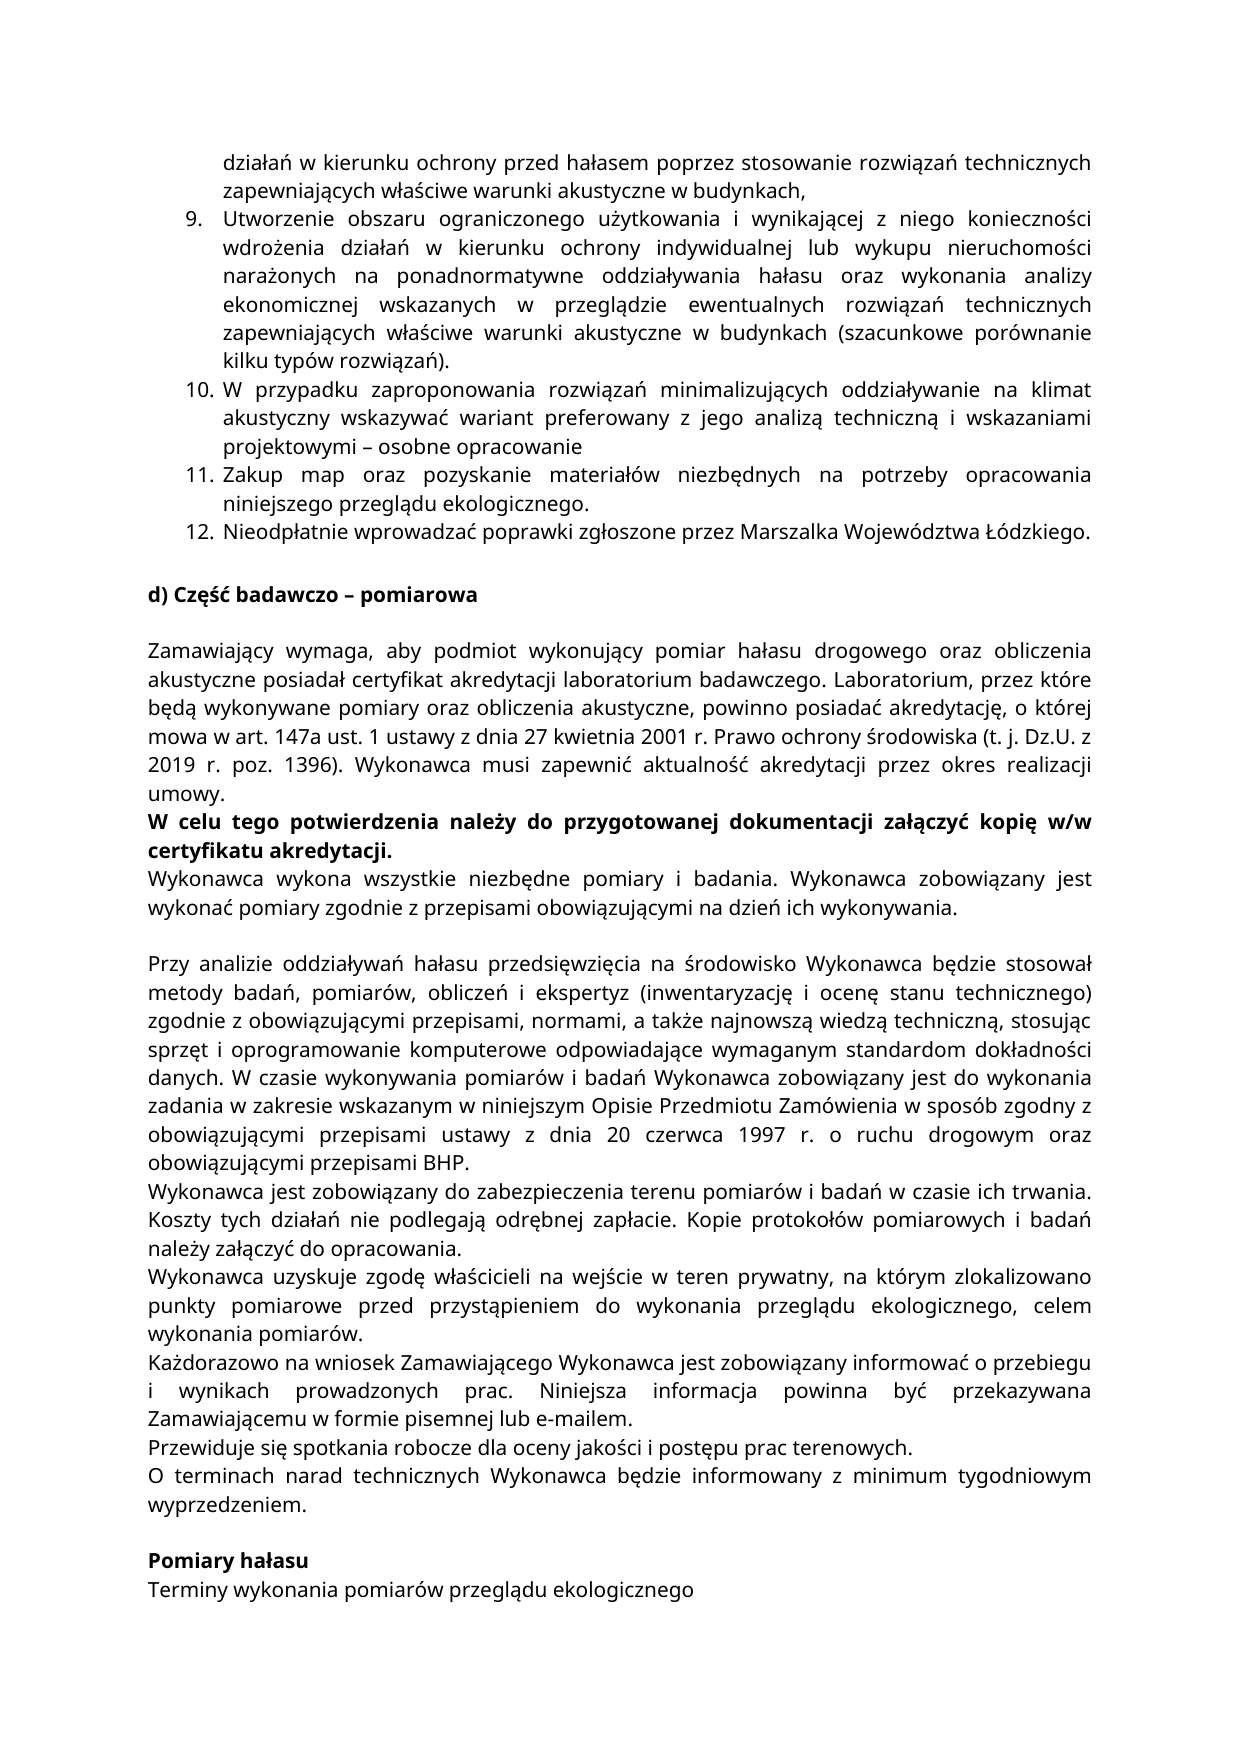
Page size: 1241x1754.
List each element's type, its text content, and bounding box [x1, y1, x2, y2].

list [185, 148, 1093, 204]
text Każdorazowo na wniosek Zamawiającego Wykonawca jest zobowiązany informować o przebiegu i wynikach prowadzonych prac. Niniejsza informacja powinna być przekazywana Zamawiającemu w formie pisemnej lub e-mailem. [148, 1348, 1093, 1433]
text Wykonawca uzyskuje zgodę właścicieli na wejście w teren prywatny, na którym zlokalizowano punkty pomiarowe przed przystąpieniem do wykonania przeglądu ekologicznego, celem wykonania pomiarów. [148, 1262, 1093, 1348]
text O terminach narad technicznych Wykonawca będzie informowany z minimum tygodniowym wyprzedzeniem. [148, 1461, 1093, 1518]
text Terminy wykonania pomiarów przeglądu ekologicznego [148, 1575, 1093, 1603]
text d) Część badawczo – pomiarowa [148, 580, 1093, 608]
text Przewiduje się spotkania robocze dla oceny jakości i postępu prac terenowych. [148, 1433, 1093, 1461]
list Nieodpłatnie wprowadzać poprawki zgłoszone przez Marszalka Województwa Łódzkiego. [185, 517, 1093, 546]
list Zakup map oraz pozyskanie materiałów niezbędnych na potrzeby opracowania niniejszego przeglądu ekologicznego. [185, 460, 1093, 517]
text W celu tego potwierdzenia należy do przygotowanej dokumentacji załączyć kopię w/w certyfikatu akredytacji. [148, 807, 1093, 864]
text Przy analizie oddziaływań hałasu przedsięwzięcia na środowisko Wykonawca będzie stosował metody badań, pomiarów, obliczeń i ekspertyz (inwentaryzację i ocenę stanu technicznego) zgodnie z obowiązującymi przepisami, normami, a także najnowszą wiedzą techniczną, stosując sprzęt i oprogramowanie komputerowe odpowiadające wymaganym standardom dokładności danych. W czasie wykonywania pomiarów i badań Wykonawca zobowiązany jest do wykonania zadania w zakresie wskazanym w niniejszym Opisie Przedmiotu Zamówienia w sposób zgodny z obowiązującymi przepisami ustawy z dnia 20 czerwca 1997 r. o ruchu drogowym oraz obowiązującymi przepisami BHP. [148, 949, 1093, 1177]
text Pomiary hałasu [148, 1547, 1093, 1575]
text Wykonawca jest zobowiązany do zabezpieczenia terenu pomiarów i badań w czasie ich trwania. Koszty tych działań nie podlegają odrębnej zapłacie. Kopie protokołów pomiarowych i badań należy załączyć do opracowania. [148, 1177, 1093, 1262]
text Zamawiający wymaga, aby podmiot wykonujący pomiar hałasu drogowego oraz obliczenia akustyczne posiadał certyfikat akredytacji laboratorium badawczego. Laboratorium, przez które będą wykonywane pomiary oraz obliczenia akustyczne, powinno posiadać akredytację, o której mowa w art. 147a ust. 1 ustawy z dnia 27 kwietnia 2001 r. Prawo ochrony środowiska (t. j. Dz.U. z 2019 r. poz. 1396). Wykonawca musi zapewnić aktualność akredytacji przez okres realizacji umowy. [148, 637, 1093, 807]
list W przypadku zaproponowania rozwiązań minimalizujących oddziaływanie na klimat akustyczny wskazywać wariant preferowany z jego analizą techniczną i wskazaniami projektowymi – osobne opracowanie [185, 375, 1093, 460]
text Wykonawca wykona wszystkie niezbędne pomiary i badania. Wykonawca zobowiązany jest wykonać pomiary zgodnie z przepisami obowiązującymi na dzień ich wykonywania. [148, 864, 1093, 921]
list Utworzenie obszaru ograniczonego użytkowania i wynikającej z niego konieczności wdrożenia działań w kierunku ochrony indywidualnej lub wykupu nieruchomości narażonych na ponadnormatywne oddziaływania hałasu oraz wykonania analizy ekonomicznej wskazanych w przeglądzie ewentualnych rozwiązań technicznych zapewniających właściwe warunki akustyczne w budynkach (szacunkowe porównanie kilku typów rozwiązań). [185, 204, 1093, 375]
